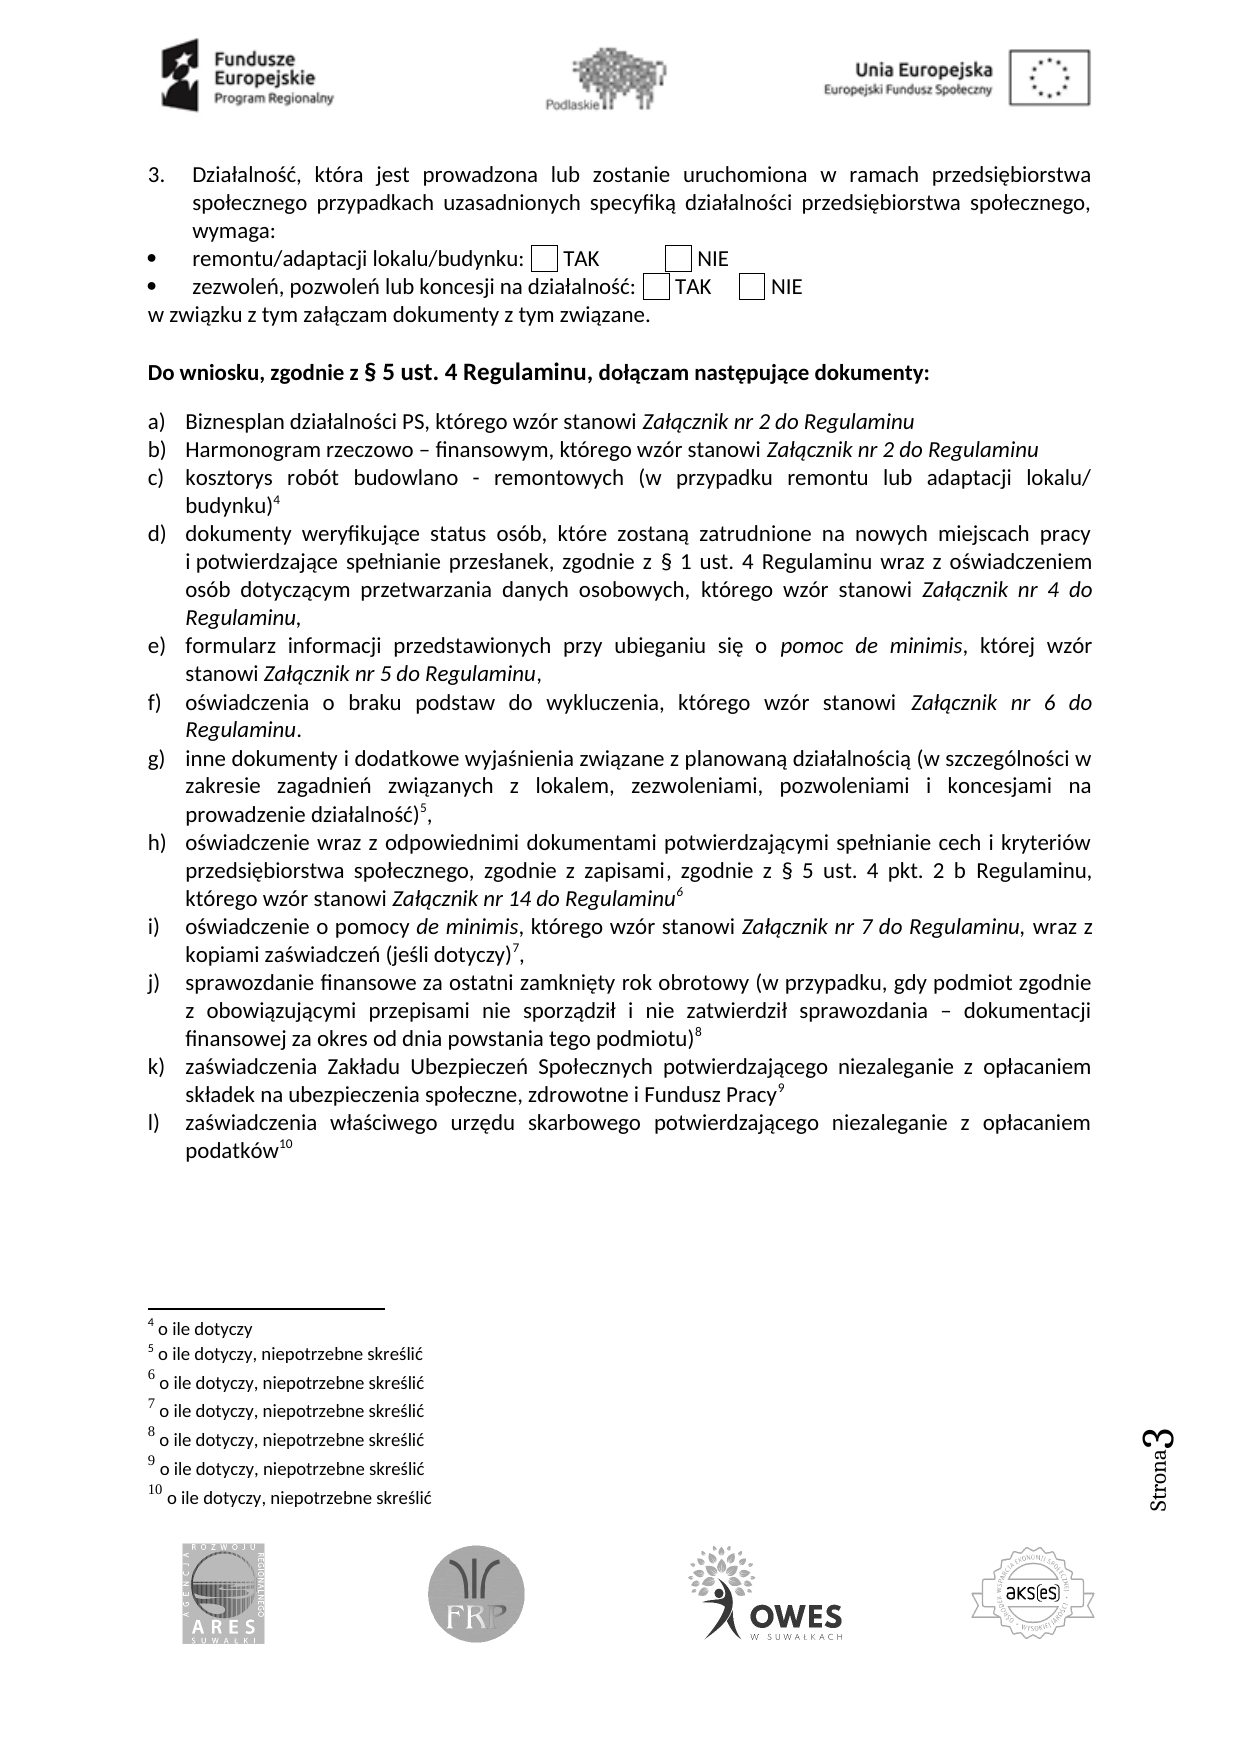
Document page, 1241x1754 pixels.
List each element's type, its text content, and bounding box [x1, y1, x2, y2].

list zaświadczenia Zakładu Ubezpieczeń Społecznych potwierdzającego niezaleganie z opłacaniem składek na ubezpieczenia społeczne, zdrowotne i Fundusz Pracy [148, 1052, 1093, 1108]
list oświadczenie wraz z odpowiednimi dokumentami potwierdzającymi spełnianie cech i kryteriów przedsiębiorstwa społecznego, zgodnie z zapisami, zgodnie z § 5 ust. 4 pkt. 2 b Regulaminu, którego wzór stanowi Załącznik nr 14 do Regulaminu [148, 828, 1093, 912]
list oświadczenie o pomocy de minimis, którego wzór stanowi Załącznik nr 7 do Regulaminu, wraz z kopiami zaświadczeń (jeśli dotyczy), [148, 912, 1093, 968]
list sprawozdanie finansowe za ostatni zamknięty rok obrotowy (w przypadku, gdy podmiot zgodnie z obowiązującymi przepisami nie sporządził i nie zatwierdził sprawozdania – dokumentacji finansowej za okres od dnia powstania tego podmiotu) [148, 968, 1093, 1052]
list inne dokumenty i dodatkowe wyjaśnienia związane z planowaną działalnością (w szczególności w zakresie zagadnień związanych z lokalem, zezwoleniami, pozwoleniami i koncesjami na prowadzenie działalność), [148, 744, 1093, 828]
list kosztorys robót budowlano - remontowych (w przypadku remontu lub adaptacji lokalu/ budynku) [148, 463, 1093, 519]
list zezwoleń, pozwoleń lub koncesji na działalność: TAK NIE [148, 272, 1093, 300]
list dokumenty weryfikujące status osób, które zostaną zatrudnione na nowych miejscach pracy i potwierdzające spełnianie przesłanek, zgodnie z § 1 ust. 4 Regulaminu wraz z oświadczeniem osób dotyczącym przetwarzania danych osobowych, którego wzór stanowi Załącznik nr 4 do Regulaminu, [148, 519, 1093, 632]
list formularz informacji przedstawionych przy ubieganiu się o pomoc de minimis, której wzór stanowi Załącznik nr 5 do Regulaminu, [148, 632, 1093, 688]
text w związku z tym załączam dokumenty z tym związane. [148, 300, 1093, 328]
list Harmonogram rzeczowo – finansowym, którego wzór stanowi Załącznik nr 2 do Regulaminu [148, 435, 1093, 463]
text Do wniosku, zgodnie z § 5 ust. 4 Regulaminu, dołączam następujące dokumenty: [148, 356, 1093, 387]
list remontu/adaptacji lokalu/budynku: TAK NIE [148, 244, 1093, 272]
list zaświadczenia właściwego urzędu skarbowego potwierdzającego niezaleganie z opłacaniem podatków [148, 1108, 1093, 1164]
picture [147, 1538, 1126, 1650]
list Działalność, która jest prowadzona lub zostanie uruchomiona w ramach przedsiębiorstwa społecznego przypadkach uzasadnionych specyfiką działalności przedsiębiorstwa społecznego, wymaga: [148, 160, 1093, 244]
picture [154, 35, 1133, 124]
list oświadczenia o braku podstaw do wykluczenia, którego wzór stanowi Załącznik nr 6 do Regulaminu. [148, 688, 1093, 744]
list Biznesplan działalności PS, którego wzór stanowi Załącznik nr 2 do Regulaminu [148, 407, 1093, 435]
